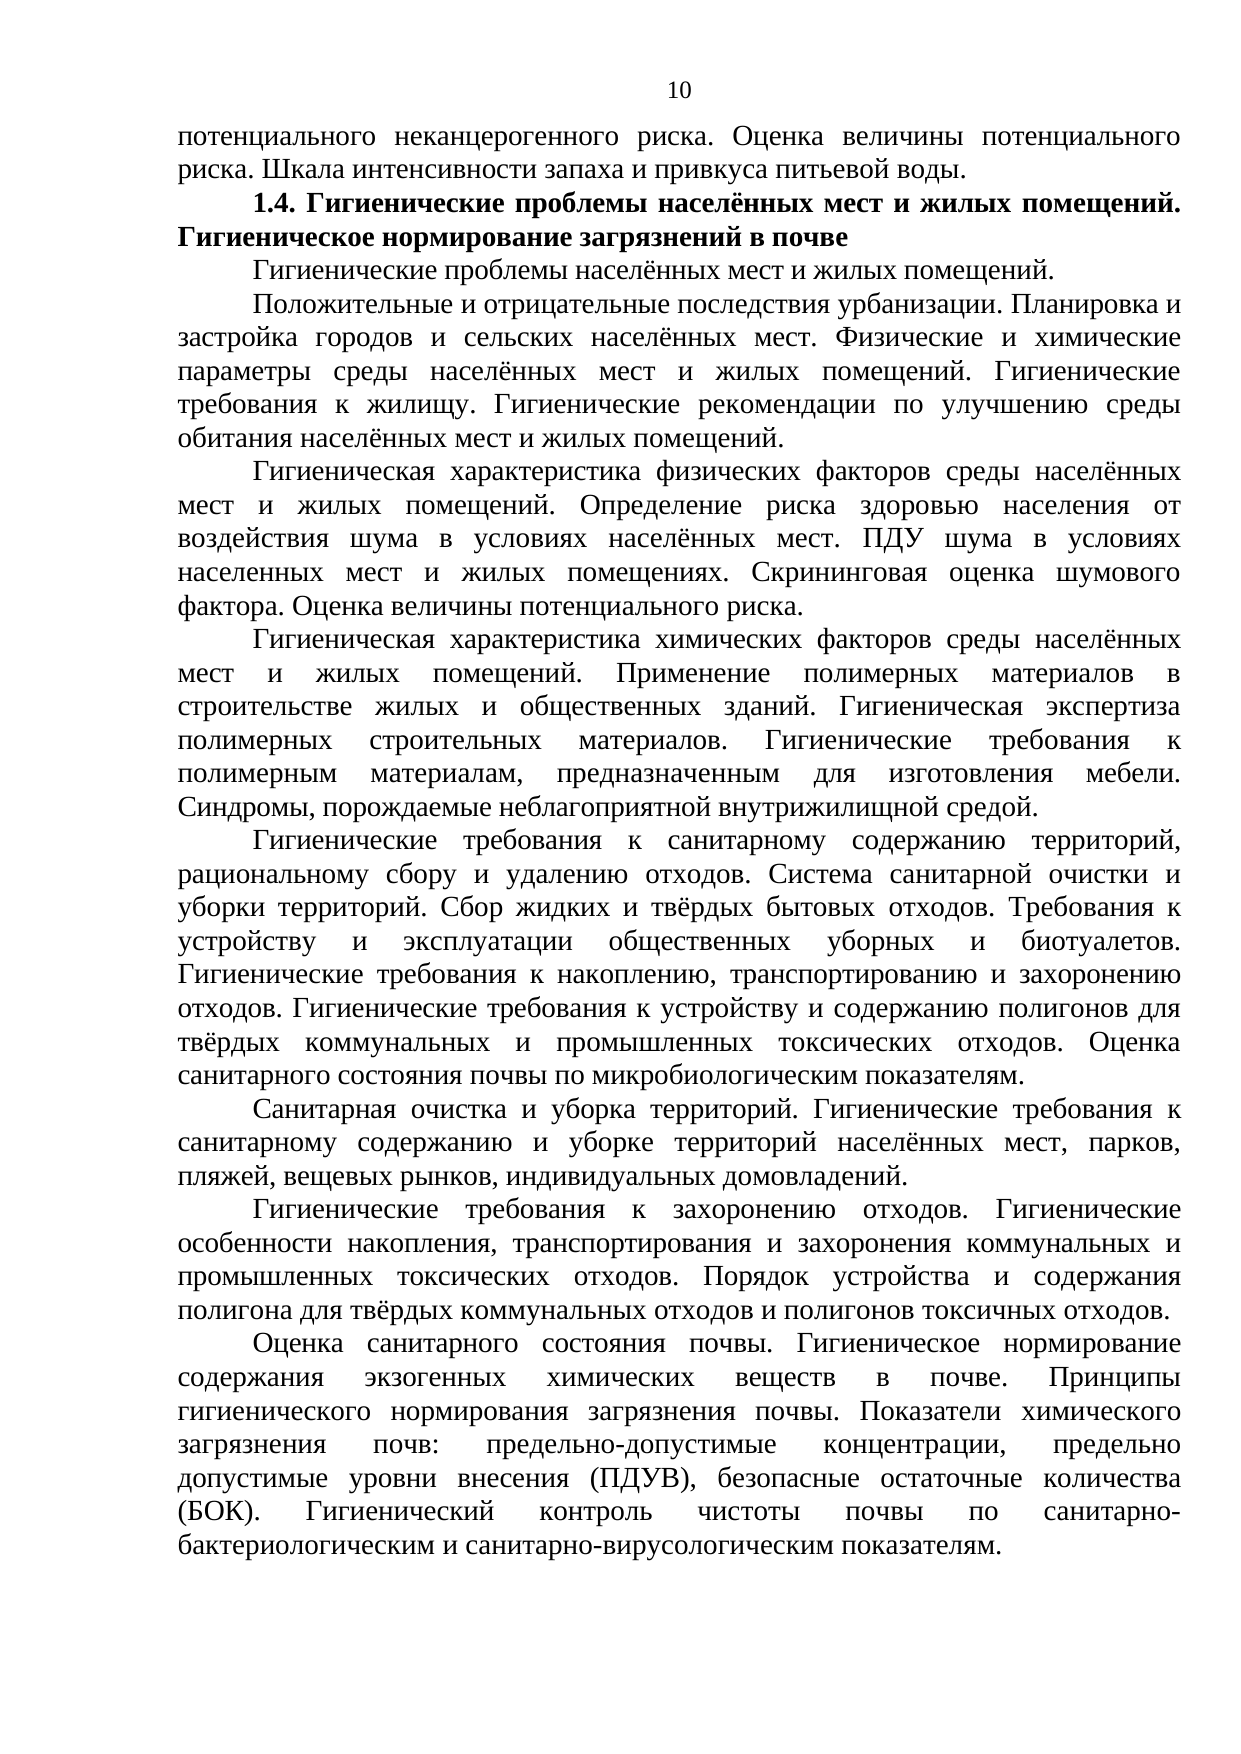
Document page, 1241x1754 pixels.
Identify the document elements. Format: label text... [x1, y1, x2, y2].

text Гигиенические требования к санитарному содержанию территорий, рациональному сбору и удалению отходов. Система санитарной очистки и уборки территорий. Сбор жидких и твёрдых бытовых отходов. Требования к устройству и эксплуатации общественных уборных и биотуалетов. Гигиенические требования к накоплению, транспортированию и захоронению отходов. Гигиенические требования к устройству и содержанию полигонов для твёрдых коммунальных и промышленных токсических отходов. Оценка санитарного состояния почвы по микробиологическим показателям. [177, 822, 1181, 1091]
text Положительные и отрицательные последствия урбанизации. Планировка и застройка городов и сельских населённых мест. Физические и химические параметры среды населённых мест и жилых помещений. Гигиенические требования к жилищу. Гигиенические рекомендации по улучшению среды обитания населённых мест и жилых помещений. [177, 286, 1181, 453]
text 1.4. Гигиенические проблемы населённых мест и жилых помещений. Гигиеническое нормирование загрязнений в почве [177, 185, 1181, 252]
text Гигиенические требования к захоронению отходов. Гигиенические особенности накопления, транспортирования и захоронения коммунальных и промышленных токсических отходов. Порядок устройства и содержания полигона для твёрдых коммунальных отходов и полигонов токсичных отходов. [177, 1191, 1181, 1326]
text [177, 118, 1181, 185]
text Оценка санитарного состояния почвы. Гигиеническое нормирование содержания экзогенных химических веществ в почве. Принципы гигиенического нормирования загрязнения почвы. Показатели химического загрязнения почв: предельно-допустимые концентрации, предельно допустимые уровни внесения (ПДУВ), безопасные остаточные количества (БОК). Гигиенический контроль чистоты почвы по санитарно-бактериологическим и санитарно-вирусологическим показателям. [177, 1326, 1181, 1560]
text Гигиенические проблемы населённых мест и жилых помещений. [177, 252, 1181, 286]
text Санитарная очистка и уборка территорий. Гигиенические требования к санитарному содержанию и уборке территорий населённых мест, парков, пляжей, вещевых рынков, индивидуальных домовладений. [177, 1091, 1181, 1191]
text Гигиеническая характеристика химических факторов среды населённых мест и жилых помещений. Применение полимерных материалов в строительстве жилых и общественных зданий. Гигиеническая экспертиза полимерных строительных материалов. Гигиенические требования к полимерным материалам, предназначенным для изготовления мебели. Синдромы, порождаемые неблагоприятной внутрижилищной средой. [177, 621, 1181, 822]
text Гигиеническая характеристика физических факторов среды населённых мест и жилых помещений. Определение риска здоровью населения от воздействия шума в условиях населённых мест. ПДУ шума в условиях населенных мест и жилых помещениях. Скрининговая оценка шумового фактора. Оценка величины потенциального риска. [177, 453, 1181, 621]
